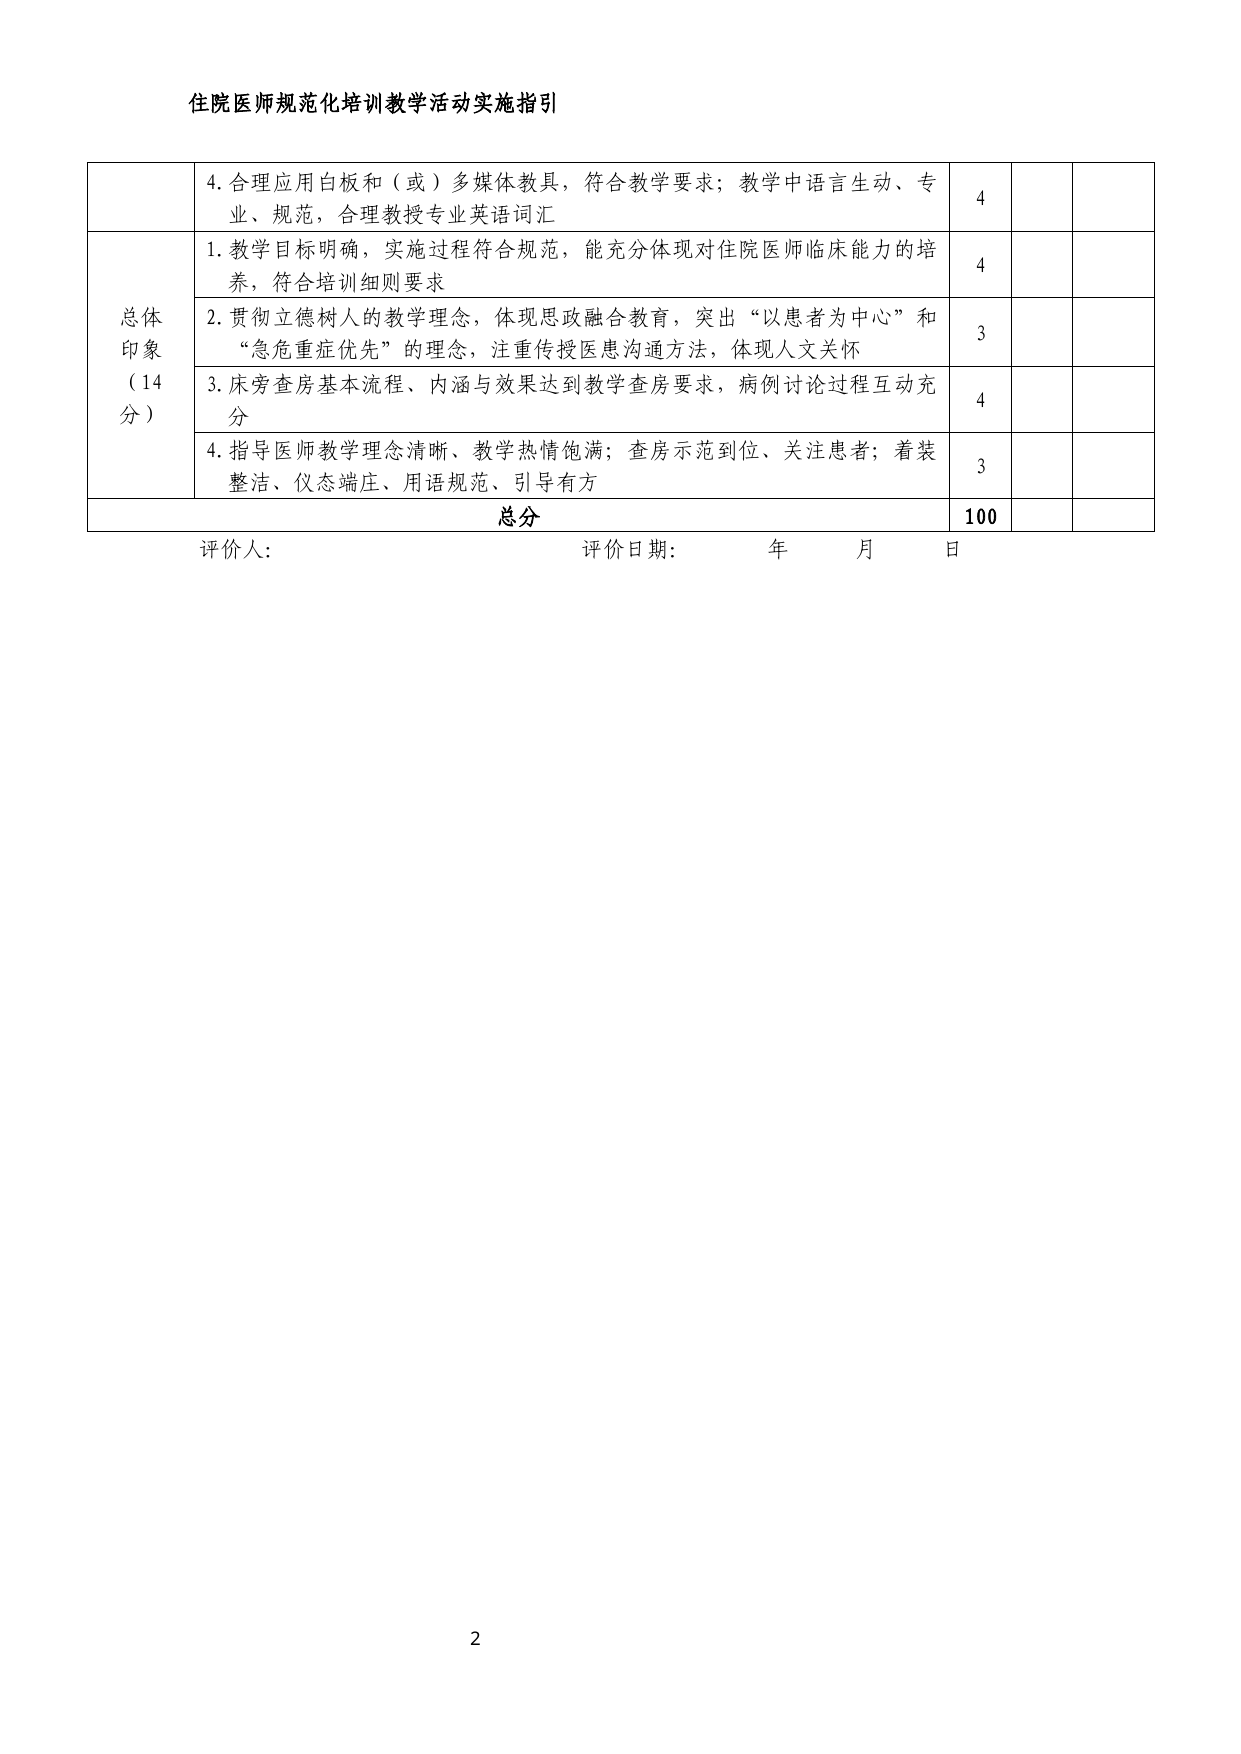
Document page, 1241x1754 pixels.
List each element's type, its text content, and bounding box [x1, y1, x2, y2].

table_cell 总分 [88, 499, 949, 531]
table_cell [1012, 433, 1072, 498]
text 评价人： 评价日期： 年 月 日 [187, 532, 1053, 565]
table_cell 4 [950, 232, 1011, 297]
table_cell 4.指导医师教学理念清晰、教学热情饱满；查房示范到位、关注患者；着装整洁、仪态端庄、用语规范、引导有方 [195, 433, 949, 498]
table_cell 4 [950, 367, 1011, 432]
table_cell [1073, 433, 1154, 498]
table_cell 100 [950, 499, 1011, 531]
table_cell [1073, 163, 1154, 231]
table_cell [1012, 367, 1072, 432]
table_cell [1012, 499, 1072, 531]
table_cell [1073, 499, 1154, 531]
table_cell 3.床旁查房基本流程、内涵与效果达到教学查房要求，病例讨论过程互动充分 [195, 367, 949, 432]
table_cell [1012, 163, 1072, 231]
table_cell 1.教学目标明确，实施过程符合规范，能充分体现对住院医师临床能力的培养，符合培训细则要求 [195, 232, 949, 297]
table_cell 2.贯彻立德树人的教学理念，体现思政融合教育，突出“以患者为中心”和“急危重症优先”的理念，注重传授医患沟通方法，体现人文关怀 [195, 298, 949, 366]
table_cell [1073, 232, 1154, 297]
table_cell 3 [950, 433, 1011, 498]
table_cell [1073, 367, 1154, 432]
table_cell 4 [950, 163, 1011, 231]
table_cell [1012, 232, 1072, 297]
table_cell 总体 印象 （14分） [88, 232, 194, 498]
table_cell [1073, 298, 1154, 366]
table_cell 4.合理应用白板和（或）多媒体教具，符合教学要求；教学中语言生动、专业、规范，合理教授专业英语词汇 [195, 163, 949, 231]
table_cell 3 [950, 298, 1011, 366]
table_cell [1012, 298, 1072, 366]
